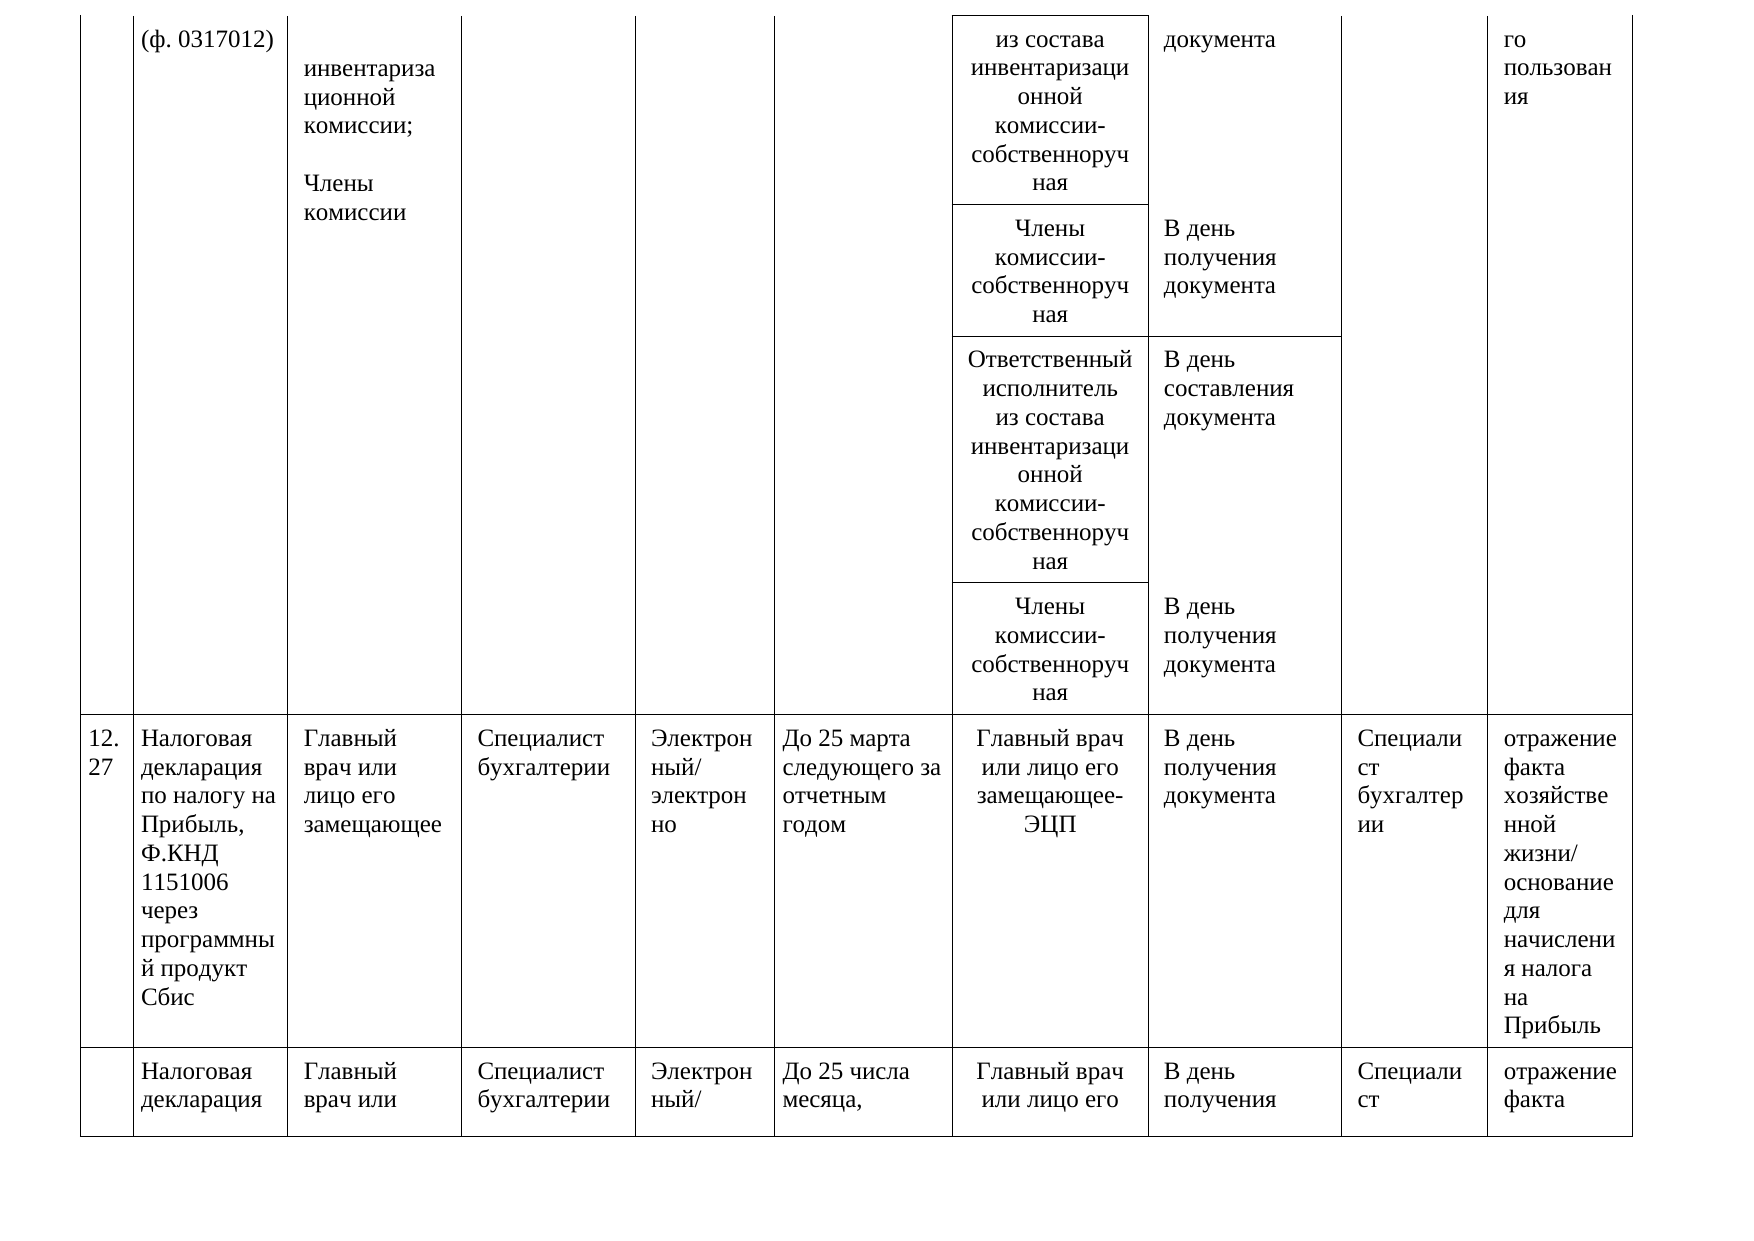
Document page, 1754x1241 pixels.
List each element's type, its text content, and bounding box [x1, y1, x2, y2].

table_cell Электронный/ электронно [636, 715, 774, 1047]
table_cell До 25 марта следующего за отчетным годом [775, 715, 952, 1047]
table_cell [1342, 1048, 1487, 1136]
table_cell В день получения документа [1149, 204, 1341, 336]
table_cell 12.27 [81, 715, 133, 1047]
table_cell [775, 1048, 952, 1136]
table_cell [1149, 15, 1341, 204]
table_cell Налоговая декларация по налогу на Прибыль, Ф.КНД 1151006 через программный продукт Сбис [134, 715, 287, 1047]
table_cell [953, 16, 1148, 204]
table_cell Ответственный исполнитель из состава инвентаризационной комиссии-собственноручная [953, 337, 1148, 582]
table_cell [1149, 1048, 1341, 1136]
table_cell Главный врач или лицо его замещающее [288, 715, 461, 1047]
table_cell Члены комиссии-собственноручная [953, 583, 1148, 714]
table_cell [134, 1048, 287, 1136]
table_cell В день составления документа [1149, 337, 1341, 582]
table_cell В день получения документа [1149, 715, 1341, 1047]
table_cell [636, 1048, 774, 1136]
table_cell Главный врач или лицо его замещающее- ЭЦП [953, 715, 1148, 1047]
table_cell [81, 1048, 133, 1136]
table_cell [462, 1048, 635, 1136]
table_cell Специалист бухгалтерии [1342, 715, 1487, 1047]
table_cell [1488, 1048, 1632, 1136]
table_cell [953, 1048, 1148, 1136]
table_cell отражение факта хозяйственной жизни/ основание для начисления налога на Прибыль [1488, 715, 1632, 1047]
table_cell В день получения документа [1149, 582, 1341, 714]
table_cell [288, 1048, 461, 1136]
table_cell Члены комиссии-собственноручная [953, 205, 1148, 336]
table_cell Специалист бухгалтерии [462, 715, 635, 1047]
